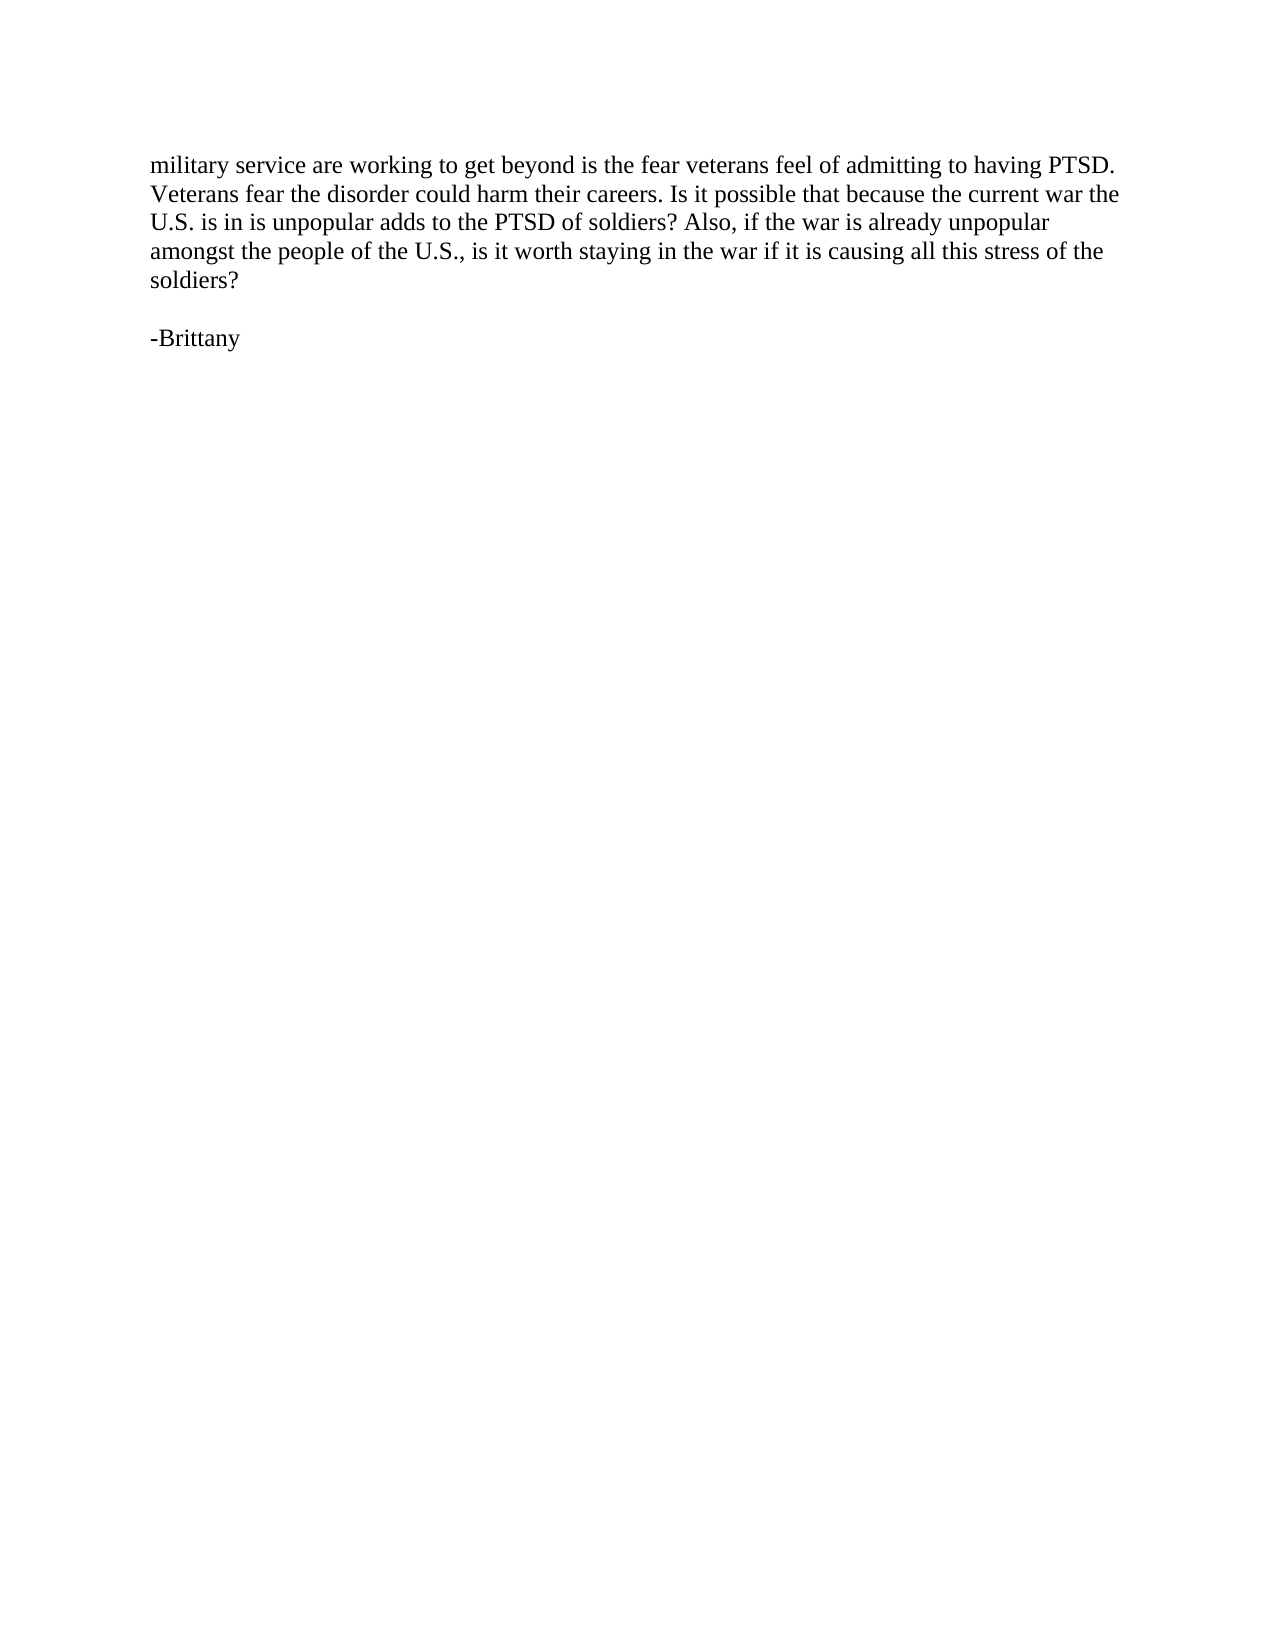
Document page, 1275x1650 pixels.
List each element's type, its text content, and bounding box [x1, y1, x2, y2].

text -Brittany [150, 323, 1125, 352]
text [150, 150, 1125, 294]
